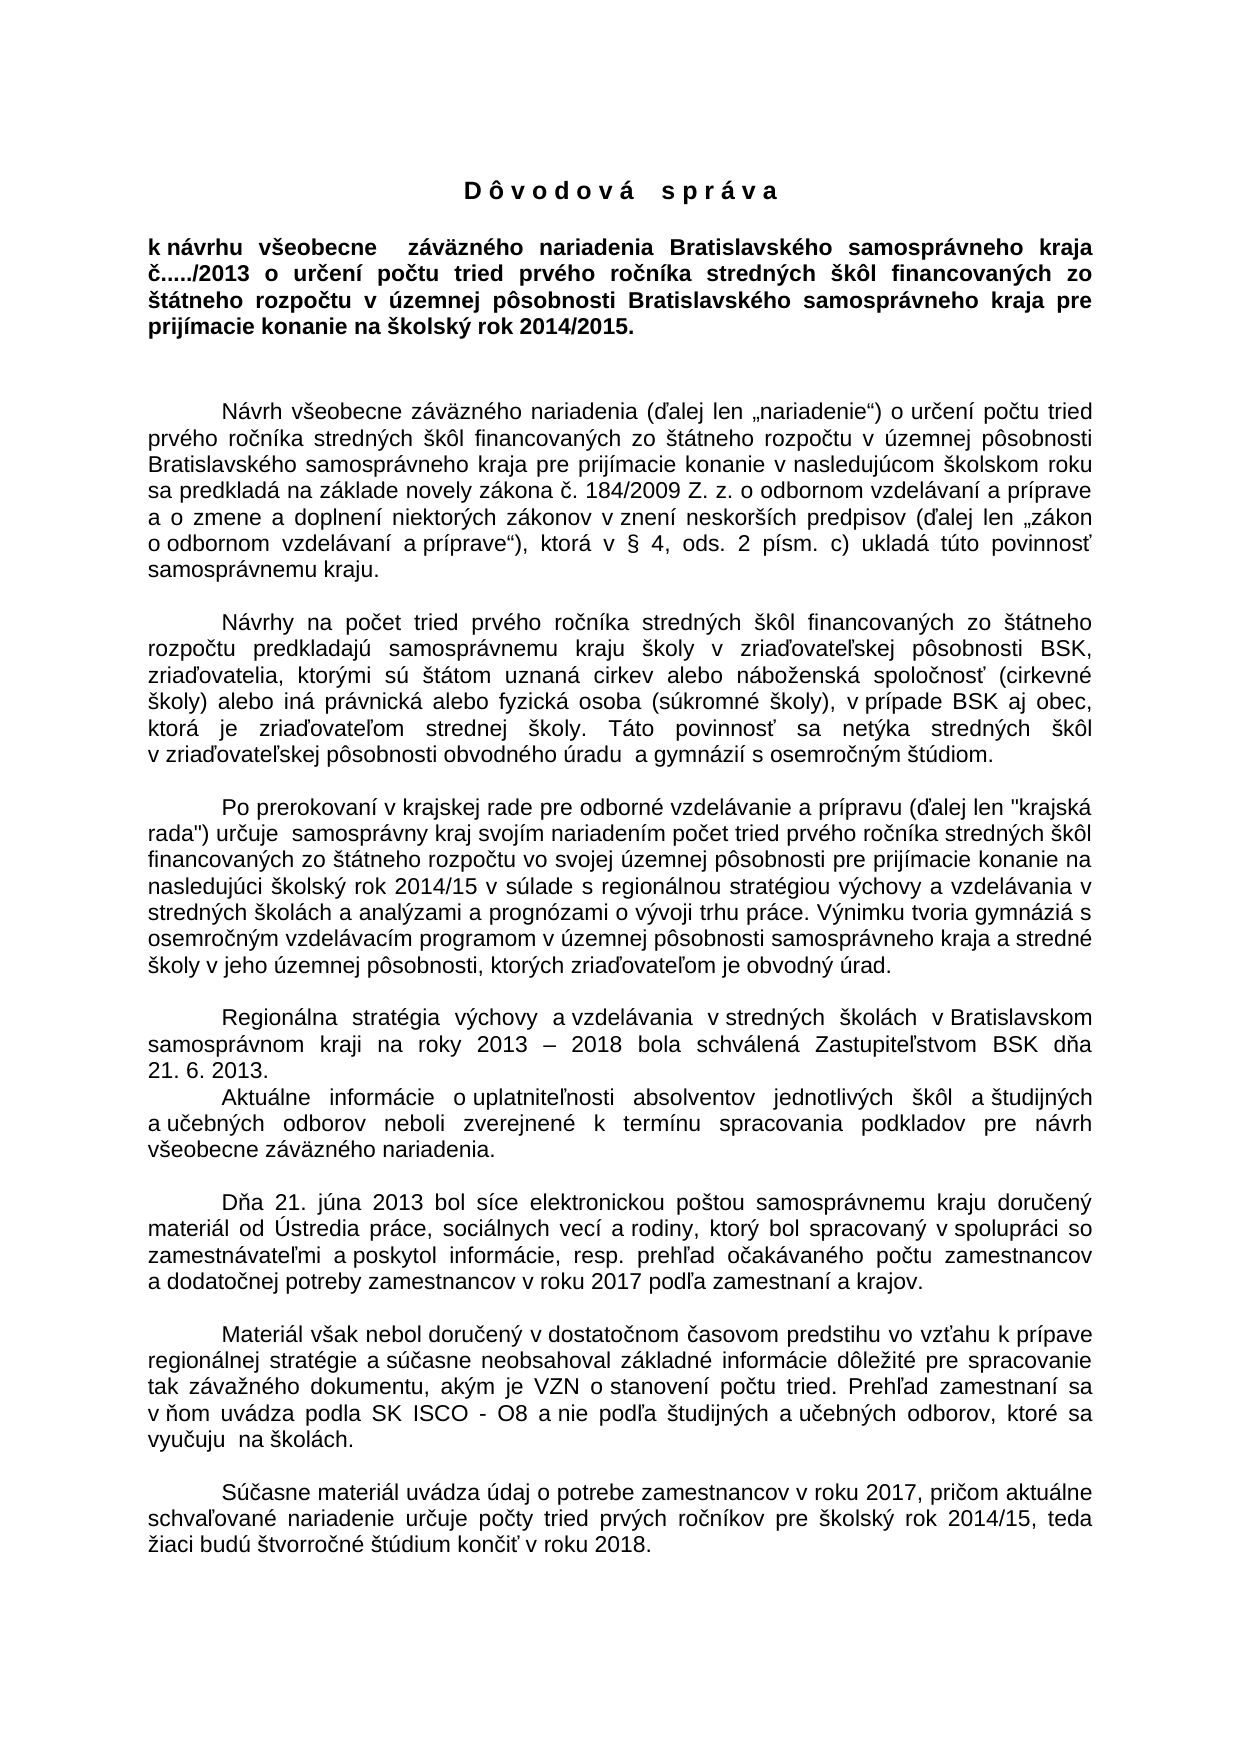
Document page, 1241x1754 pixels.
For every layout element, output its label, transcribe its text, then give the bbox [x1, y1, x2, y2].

text Po prerokovaní v krajskej rade pre odborné vzdelávanie a prípravu (ďalej len "krajská rada") určuje samosprávny kraj svojím nariadením počet tried prvého ročníka stredných škôl financovaných zo štátneho rozpočtu vo svojej územnej pôsobnosti pre prijímacie konanie na nasledujúci školský rok 2014/15 v súlade s regionálnou stratégiou výchovy a vzdelávania v stredných školách a analýzami a prognózami o vývoji trhu práce. Výnimku tvoria gymnáziá s osemročným vzdelávacím programom v územnej pôsobnosti samosprávneho kraja a stredné školy v jeho územnej pôsobnosti, ktorých zriaďovateľom je obvodný úrad. [148, 793, 1093, 978]
text Návrh všeobecne záväzného nariadenia (ďalej len „nariadenie“) o určení počtu tried prvého ročníka stredných škôl financovaných zo štátneho rozpočtu v územnej pôsobnosti Bratislavského samosprávneho kraja pre prijímacie konanie v nasledujúcom školskom roku sa predkladá na základe novely zákona č. 184/2009 Z. z. o odbornom vzdelávaní a príprave a o zmene a doplnení niektorých zákonov v znení neskorších predpisov (ďalej len „zákon o odbornom vzdelávaní a príprave“), ktorá v § 4, ods. 2 písm. c) ukladá túto povinnosť samosprávnemu kraju. [148, 398, 1093, 583]
text Dňa 21. júna 2013 bol síce elektronickou poštou samosprávnemu kraju doručený materiál od Ústredia práce, sociálnych vecí a rodiny, ktorý bol spracovaný v spolupráci so zamestnávateľmi a poskytol informácie, resp. prehľad očakávaného počtu zamestnancov a dodatočnej potreby zamestnancov v roku 2017 podľa zamestnaní a krajov. [148, 1189, 1093, 1294]
text k návrhu všeobecne záväzného nariadenia Bratislavského samosprávneho kraja č...../2013 o určení počtu tried prvého ročníka stredných škôl financovaných zo štátneho rozpočtu v územnej pôsobnosti Bratislavského samosprávneho kraja pre prijímacie konanie na školský rok 2014/2015. [148, 234, 1093, 339]
text Návrhy na počet tried prvého ročníka stredných škôl financovaných zo štátneho rozpočtu predkladajú samosprávnemu kraju školy v zriaďovateľskej pôsobnosti BSK, zriaďovatelia, ktorými sú štátom uznaná cirkev alebo náboženská spoločnosť (cirkevné školy) alebo iná právnická alebo fyzická osoba (súkromné školy), v prípade BSK aj obec, ktorá je zriaďovateľom strednej školy. Táto povinnosť sa netýka stredných škôl v zriaďovateľskej pôsobnosti obvodného úradu a gymnázií s osemročným štúdiom. [148, 609, 1093, 767]
text Aktuálne informácie o uplatniteľnosti absolventov jednotlivých škôl a študijných a učebných odborov neboli zverejnené k termínu spracovania podkladov pre návrh všeobecne záväzného nariadenia. [148, 1083, 1093, 1162]
text Súčasne materiál uvádza údaj o potrebe zamestnancov v roku 2017, pričom aktuálne schvaľované nariadenie určuje počty tried prvých ročníkov pre školský rok 2014/15, teda žiaci budú štvorročné štúdium končiť v roku 2018. [148, 1479, 1093, 1558]
text Materiál však nebol doručený v dostatočnom časovom predstihu vo vzťahu k prípave regionálnej stratégie a súčasne neobsahoval základné informácie dôležité pre spracovanie tak závažného dokumentu, akým je VZN o stanovení počtu tried. Prehľad zamestnaní sa v ňom uvádza podla SK ISCO - O8 a nie podľa študijných a učebných odborov, ktoré sa vyučuju na školách. [148, 1321, 1093, 1452]
text Regionálna stratégia výchovy a vzdelávania v stredných školách v Bratislavskom samosprávnom kraji na roky 2013 – 2018 bola schválená Zastupiteľstvom BSK dňa 21. 6. 2013. [148, 1004, 1093, 1083]
text D ô v o d o v á s p r á v a [148, 176, 1093, 205]
